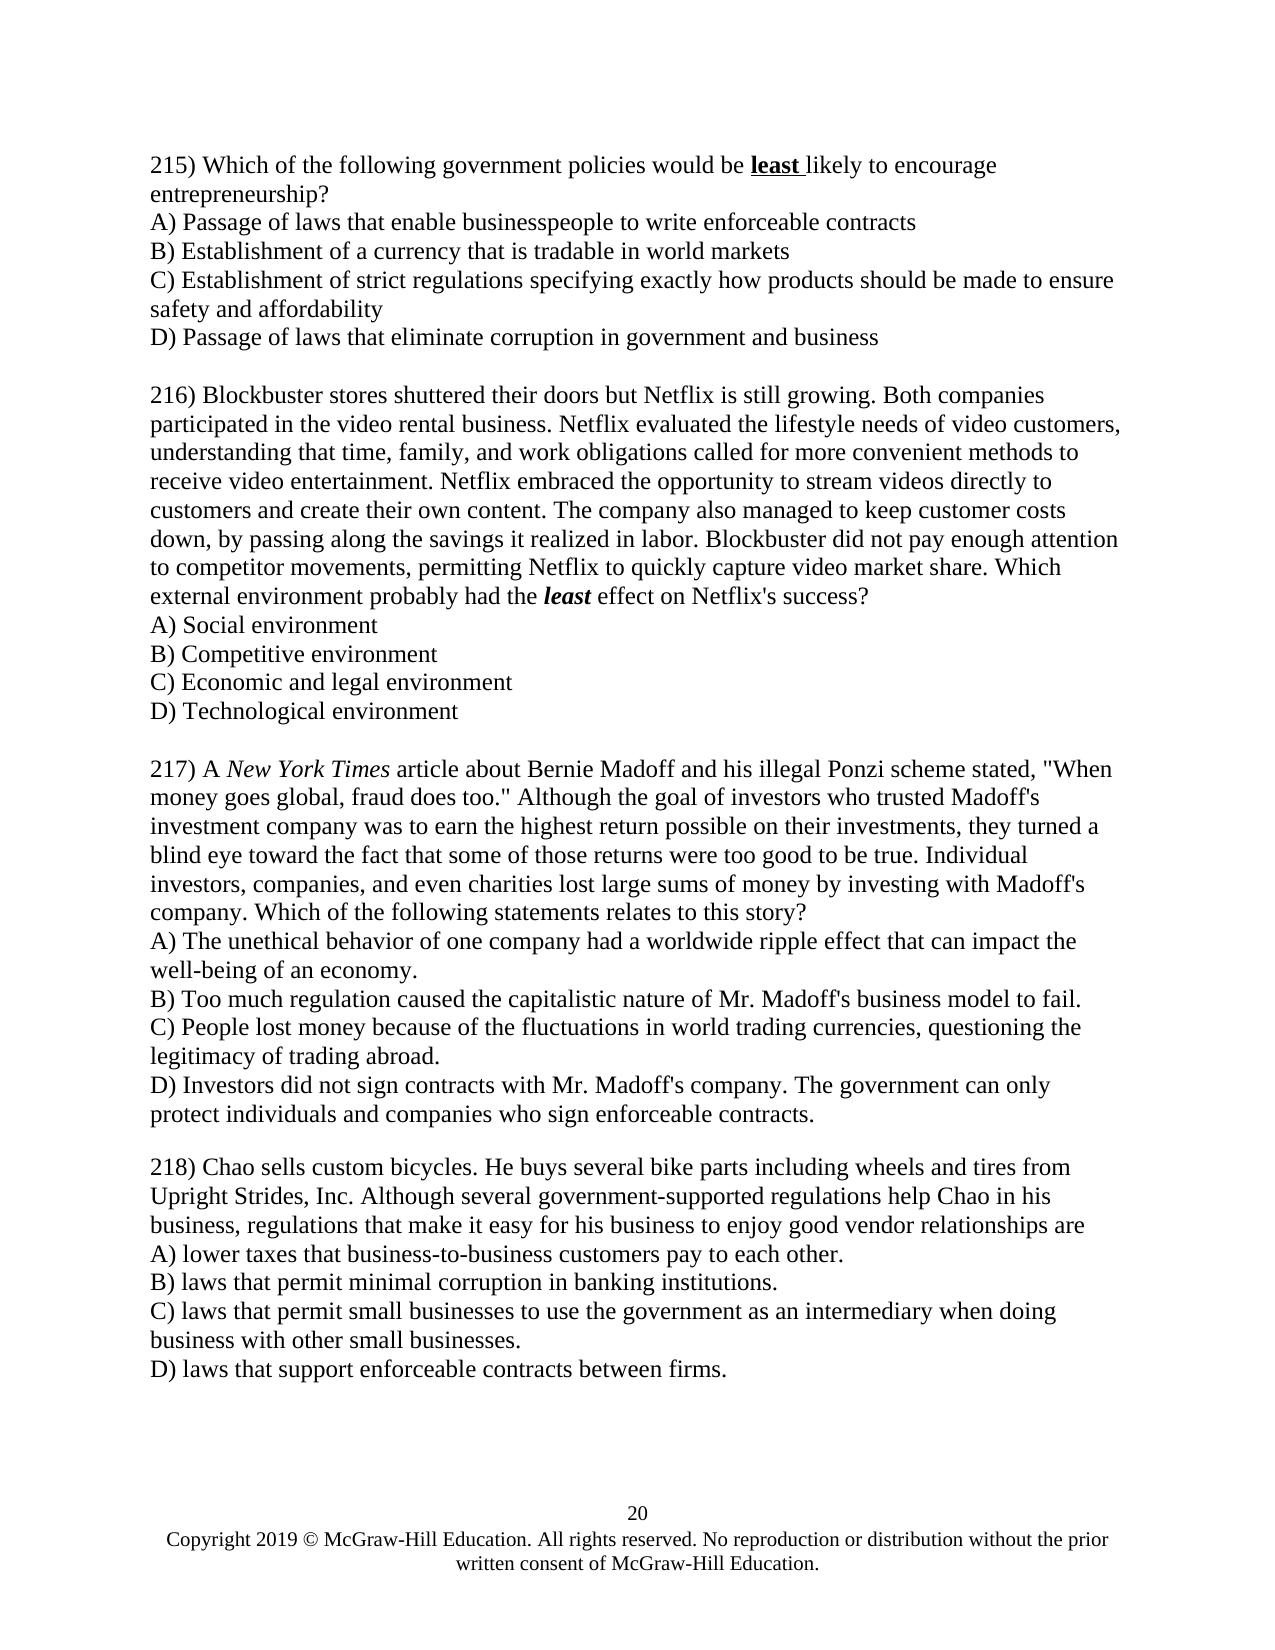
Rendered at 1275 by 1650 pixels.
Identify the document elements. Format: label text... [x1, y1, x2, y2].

text D) Investors did not sign contracts with Mr. Madoff's company. The government can only protect individuals and companies who sign enforceable contracts. [150, 1070, 1125, 1127]
text B) laws that permit minimal corruption in banking institutions. [150, 1267, 1125, 1296]
text D) Passage of laws that eliminate corruption in government and business [150, 322, 1125, 351]
text B) Too much regulation caused the capitalistic nature of Mr. Madoff's business model to fail. [150, 984, 1125, 1012]
text B) Competitive environment [150, 639, 1125, 667]
text D) laws that support enforceable contracts between firms. [150, 1354, 1125, 1382]
text C) Economic and legal environment [150, 667, 1125, 696]
text C) Establishment of strict regulations specifying exactly how products should be made to ensure safety and affordability [150, 265, 1125, 322]
text 218) Chao sells custom bicycles. He buys several bike parts including wheels and tires from Upright Strides, Inc. Although several government-supported regulations help Chao in his business, regulations that make it easy for his business to enjoy good vendor relationships are [150, 1152, 1125, 1239]
text C) People lost money because of the fluctuations in world trading currencies, questioning the legitimacy of trading abroad. [150, 1012, 1125, 1070]
text B) Establishment of a currency that is tradable in world markets [150, 236, 1125, 265]
text A) The unethical behavior of one company had a worldwide ripple effect that can impact the well-being of an economy. [150, 926, 1125, 984]
text A) lower taxes that business-to-business customers pay to each other. [150, 1239, 1125, 1267]
text C) laws that permit small businesses to use the government as an intermediary when doing business with other small businesses. [150, 1296, 1125, 1354]
text 215) Which of the following government policies would be least likely to encourage entrepreneurship? [150, 150, 1125, 207]
text D) Technological environment [150, 696, 1125, 725]
text A) Passage of laws that enable businesspeople to write enforceable contracts [150, 207, 1125, 236]
text 217) A New York Times article about Bernie Madoff and his illegal Ponzi scheme stated, "When money goes global, fraud does too." Although the goal of investors who trusted Madoff's investment company was to earn the highest return possible on their investments, they turned a blind eye toward the fact that some of those returns were too good to be true. Individual investors, companies, and even charities lost large sums of money by investing with Madoff's company. Which of the following statements relates to this story? [150, 754, 1125, 926]
text A) Social environment [150, 610, 1125, 639]
text 216) Blockbuster stores shuttered their doors but Netflix is still growing. Both companies participated in the video rental business. Netflix evaluated the lifestyle needs of video customers, understanding that time, family, and work obligations called for more convenient methods to receive video entertainment. Netflix embraced the opportunity to stream videos directly to customers and create their own content. The company also managed to keep customer costs down, by passing along the savings it realized in labor. Blockbuster did not pay enough attention to competitor movements, permitting Netflix to quickly capture video market share. Which external environment probably had the least effect on Netflix's success? [150, 380, 1125, 610]
